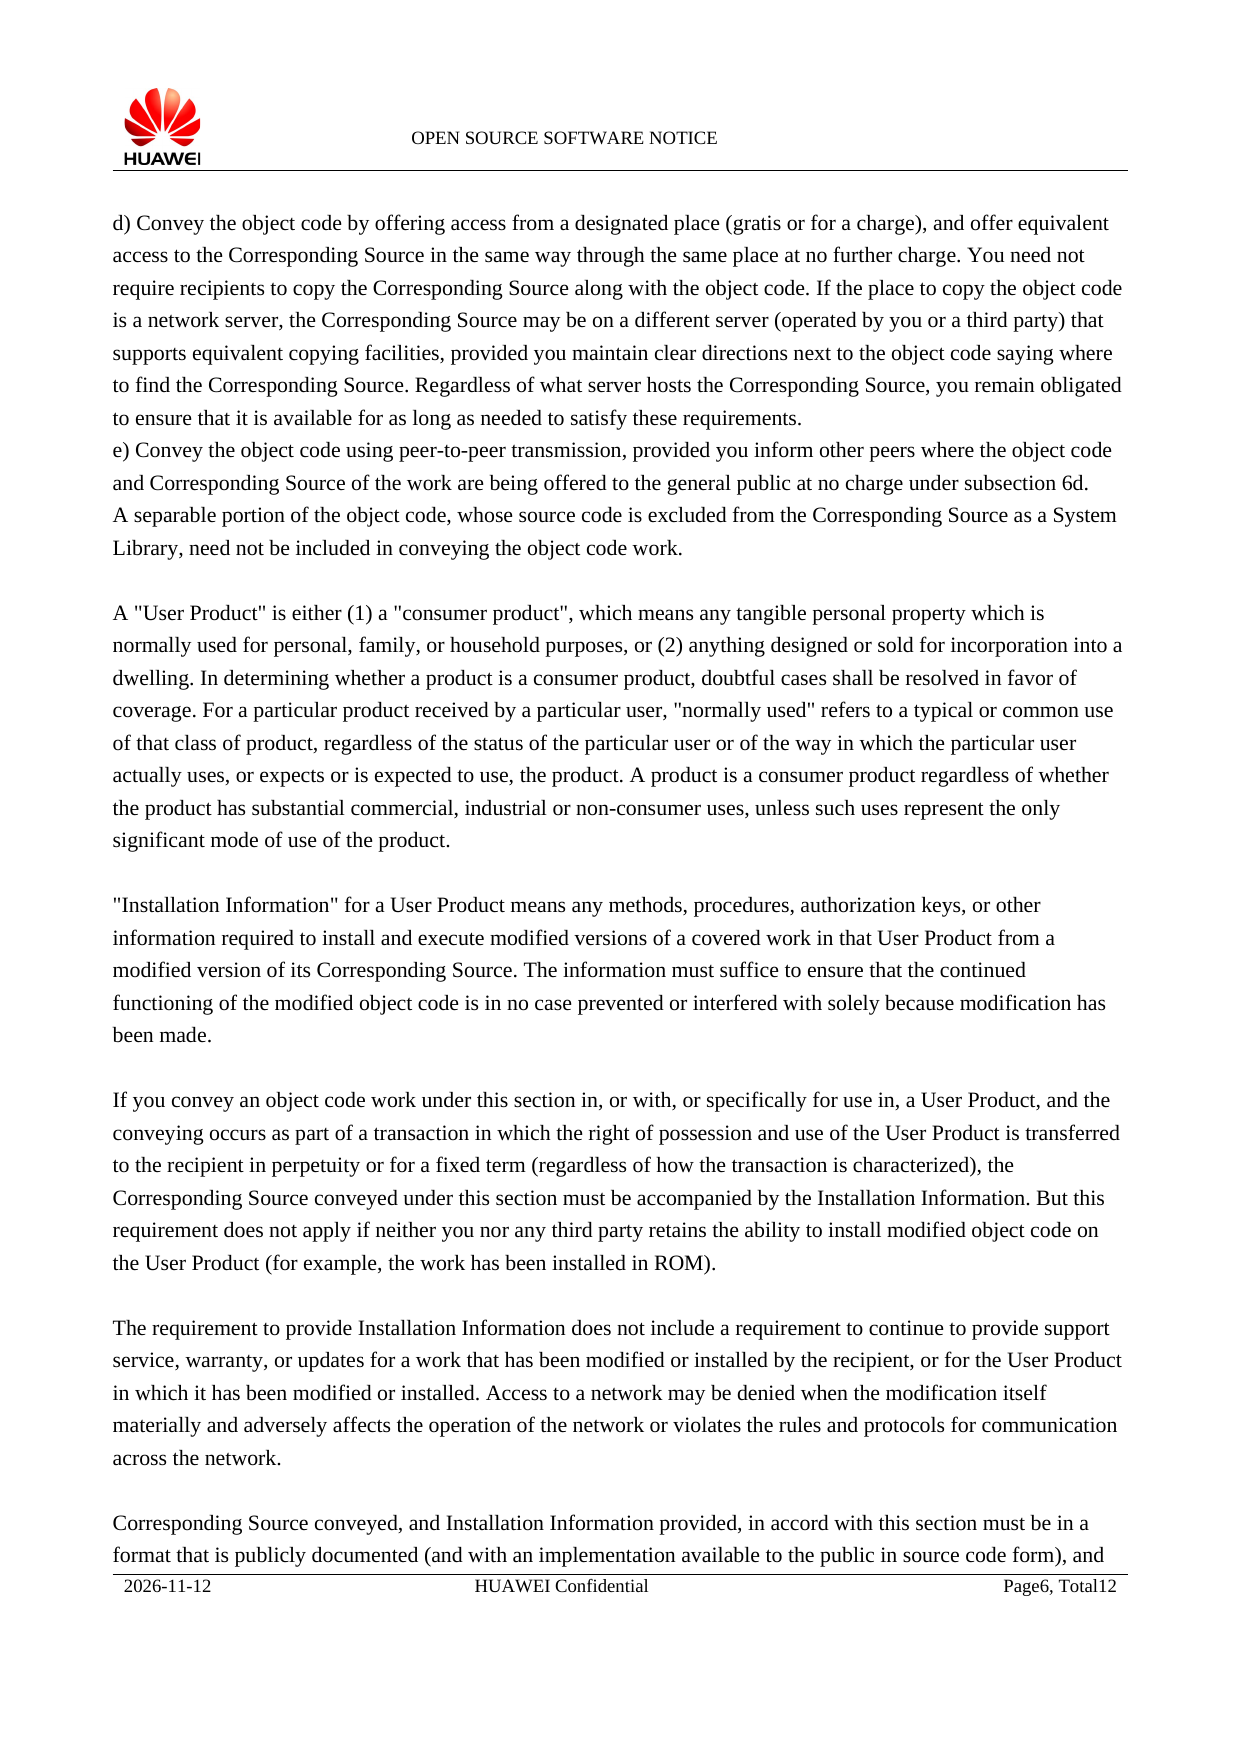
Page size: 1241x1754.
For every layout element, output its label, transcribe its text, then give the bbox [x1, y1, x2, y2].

picture [124, 88, 201, 165]
